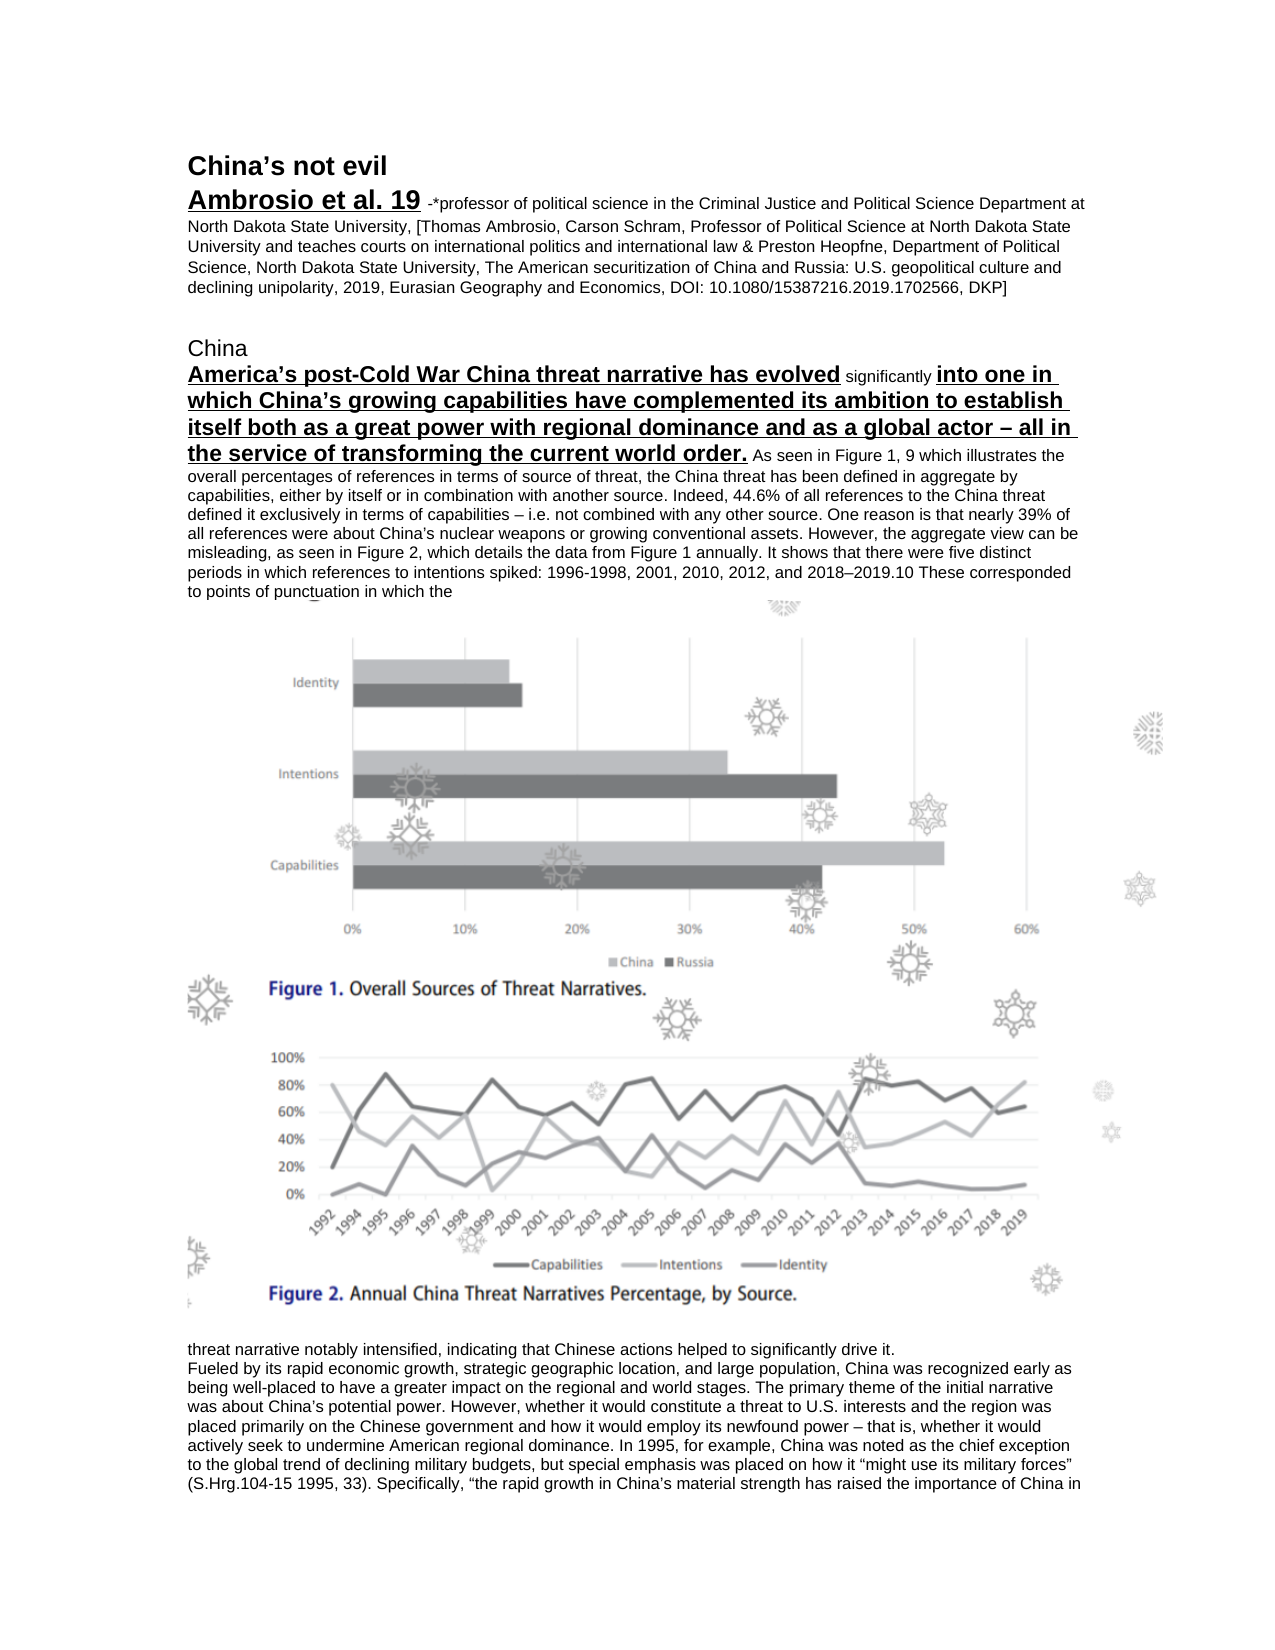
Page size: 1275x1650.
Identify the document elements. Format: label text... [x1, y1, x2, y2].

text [187, 1359, 1087, 1493]
text America’s post-Cold War China threat narrative has evolved significantly into one in which China’s growing capabilities have complemented its ambition to establish itself both as a great power with regional dominance and as a global actor – all in the service of transforming the current world order. As seen in Figure 1, 9 which illustrates the overall percentages of references in terms of source of threat, the China threat has been defined in aggregate by capabilities, either by itself or in combination with another source. Indeed, 44.6% of all references to the China threat defined it exclusively in terms of capabilities – i.e. not combined with any other source. One reason is that nearly 39% of all references were about China’s nuclear weapons or growing conventional assets. However, the aggregate view can be misleading, as seen in Figure 2, which details the data from Figure 1 annually. It shows that there were five distinct periods in which references to intentions spiked: 1996-1998, 2001, 2010, 2012, and 2018–2019.10 These corresponded to points of punctuation in which the [187, 361, 1087, 600]
text Ambrosio et al. 19 -*professor of political science in the Criminal Justice and Political Science Department at North Dakota State University, [Thomas Ambrosio, Carson Schram, Professor of Political Science at North Dakota State University and teaches courts on international politics and international law & Preston Heopfne, Department of Political Science, North Dakota State University, The American securitization of China and Russia: U.S. geopolitical culture and declining unipolarity, 2019, Eurasian Geography and Economics, DOI: 10.1080/15387216.2019.1702566, DKP] [187, 184, 1087, 297]
subtitle China’s not evil [187, 150, 1087, 181]
text threat narrative notably intensified, indicating that Chinese actions helped to significantly drive it. [187, 1340, 1087, 1359]
text China [187, 335, 1087, 361]
picture [187, 600, 1163, 1314]
